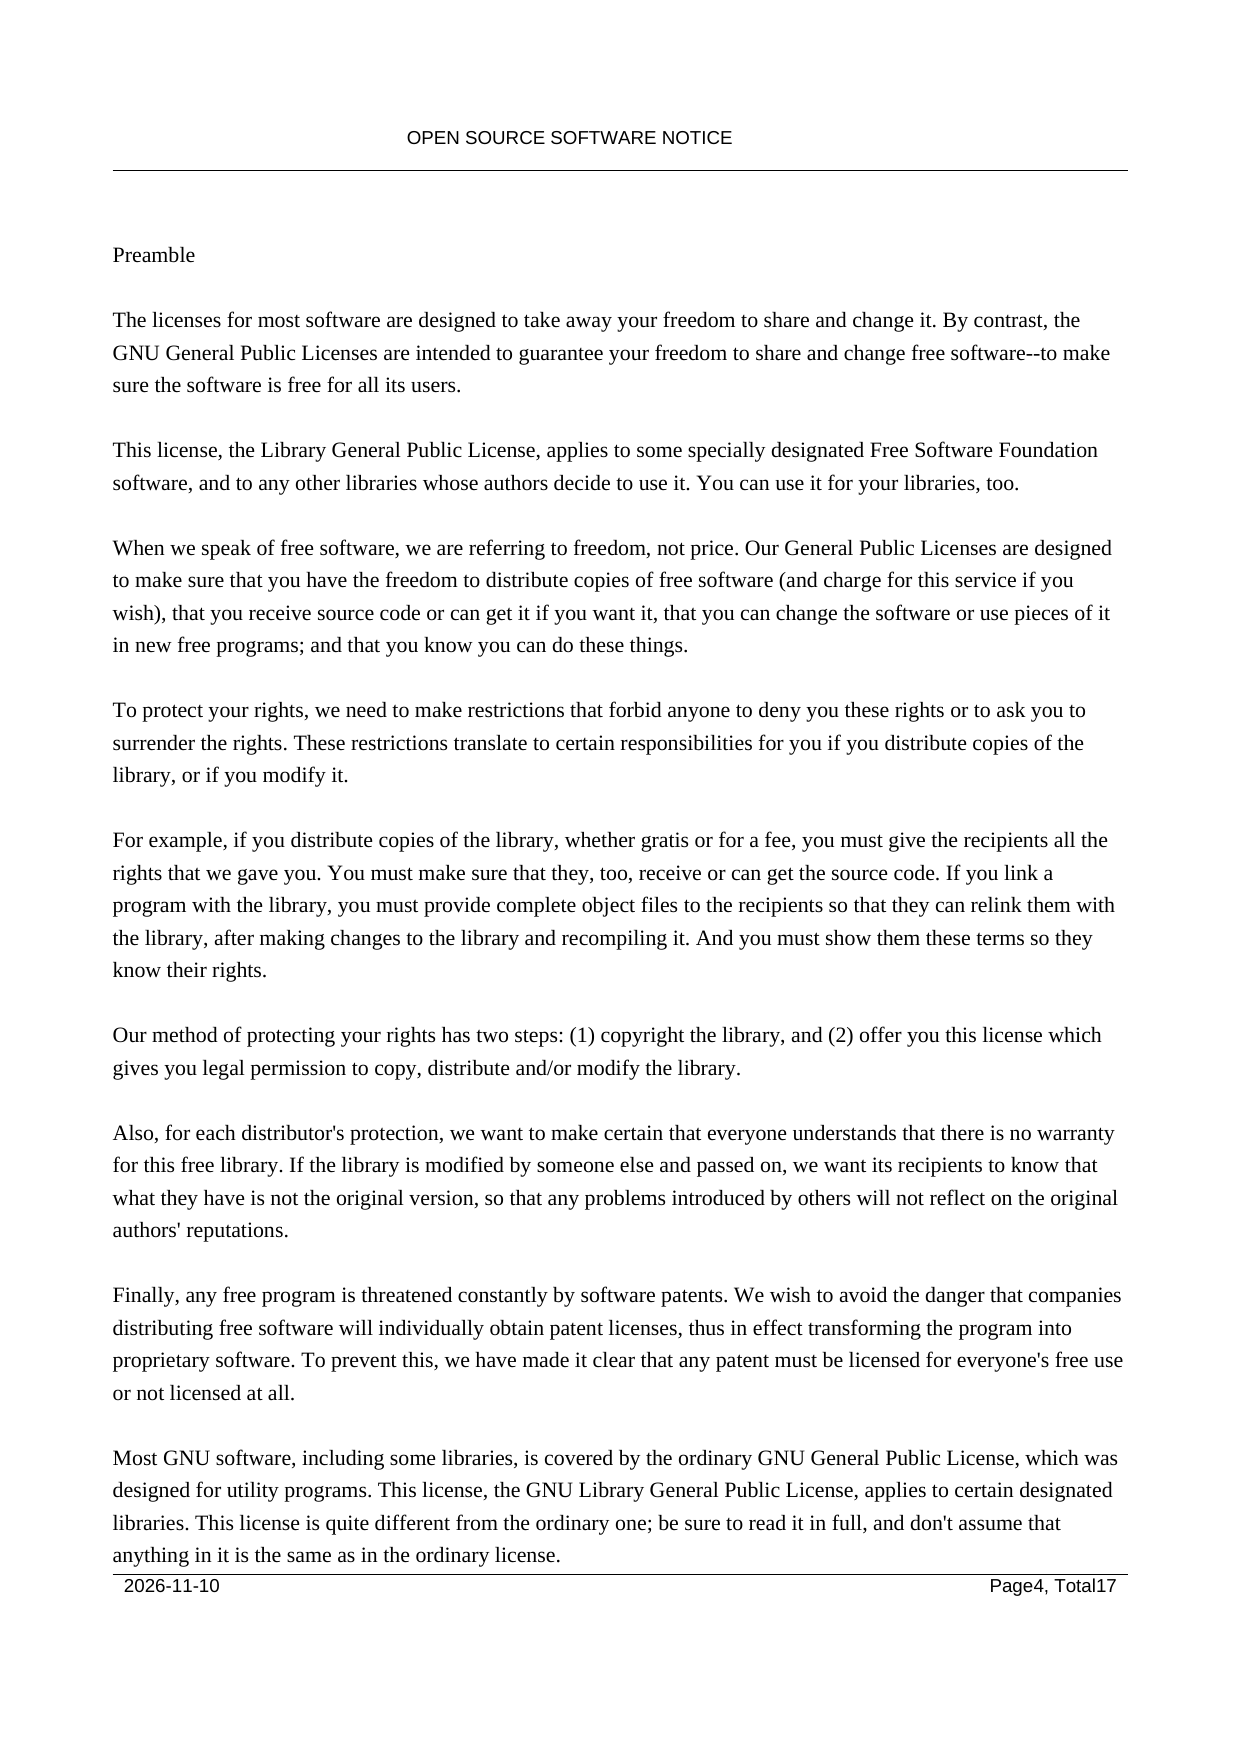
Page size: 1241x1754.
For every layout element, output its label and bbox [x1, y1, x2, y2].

text [112, 206, 1128, 1571]
